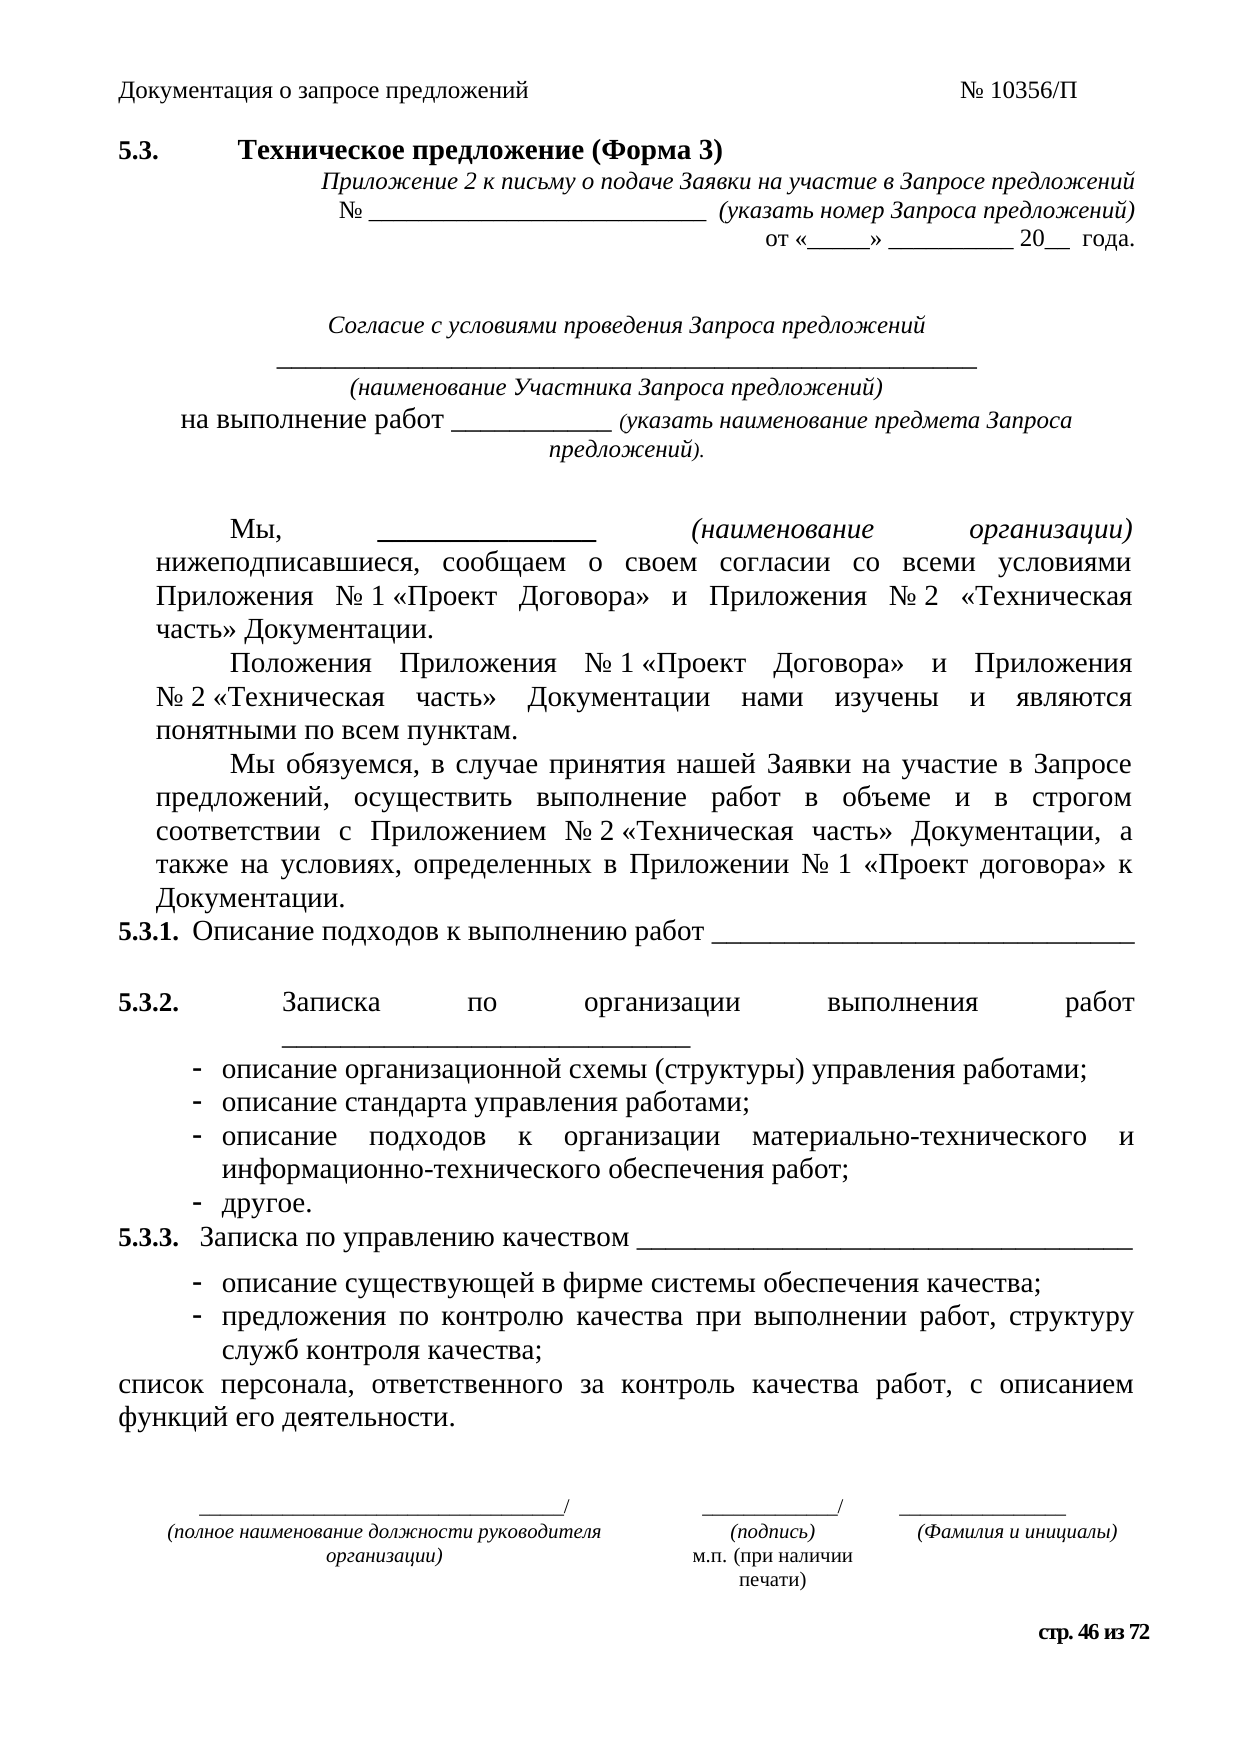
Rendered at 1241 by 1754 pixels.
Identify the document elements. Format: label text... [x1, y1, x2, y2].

table_header _____________/ [658, 1468, 887, 1518]
text список персонала, ответственного за контроль качества работ, с описанием функций его деятельности. [118, 1366, 1135, 1433]
list Записка по управлению качеством __________________________________ [118, 1219, 1135, 1252]
table_cell (подпись) м.п. (при наличии печати) [658, 1519, 887, 1591]
text от «_____» __________ 20__ года. [118, 223, 1135, 252]
text Согласие с условиями проведения Запроса предложений [118, 310, 1135, 338]
text Мы, _______________ (наименование организации) нижеподписавшиеся, сообщаем о своем согласии со всеми условиями Приложения № 1 «Проект Договора» и Приложения № 2 «Техническая часть» Документации. [156, 511, 1133, 645]
list Записка по организации выполнения работ ____________________________ [118, 984, 1135, 1051]
table_header ___________________________________/ [122, 1468, 657, 1518]
list описание существующей в фирме системы обеспечения качества; [192, 1265, 1135, 1298]
list другое. [192, 1185, 1135, 1219]
text № ___________________________ (указать номер Запроса предложений) [118, 195, 1135, 223]
list предложения по контролю качества при выполнении работ, структуру служб контроля качества; [192, 1298, 1135, 1366]
text Техническое предложение (Форма 3) [118, 132, 1135, 166]
text Мы обязуемся, в случае принятия нашей Заявки на участие в Запросе предложений, осуществить выполнение работ в объеме и в строгом соответствии с Приложением № 2 «Техническая часть» Документации, а также на условиях, определенных в Приложении № 1 «Проект договора» к Документации. [156, 746, 1133, 913]
text на выполнение работ ___________ (указать наименование предмета Запроса предложений). [118, 401, 1135, 463]
list описание подходов к организации материально-технического и информационно-технического обеспечения работ; [192, 1118, 1135, 1185]
list (наименование Участника Запроса предложений) [97, 372, 1135, 401]
list Описание подходов к выполнению работ _____________________________ [118, 913, 1135, 947]
text Положения Приложения № 1 «Проект Договора» и Приложения № 2 «Техническая часть» Документации нами изучены и являются понятными по всем пунктам. [156, 645, 1133, 746]
text Приложение 2 к письму о подаче Заявки на участие в Запросе предложений [118, 166, 1135, 195]
table_cell (Фамилия и инициалы) [888, 1519, 1146, 1591]
table_header ________________ [888, 1468, 1146, 1518]
table_cell (полное наименование должности руководителя организации) [122, 1519, 657, 1591]
list описание организационной схемы (структуры) управления работами; [192, 1051, 1135, 1084]
text ________________________________________________ [118, 338, 1135, 372]
list описание стандарта управления работами; [192, 1084, 1135, 1118]
